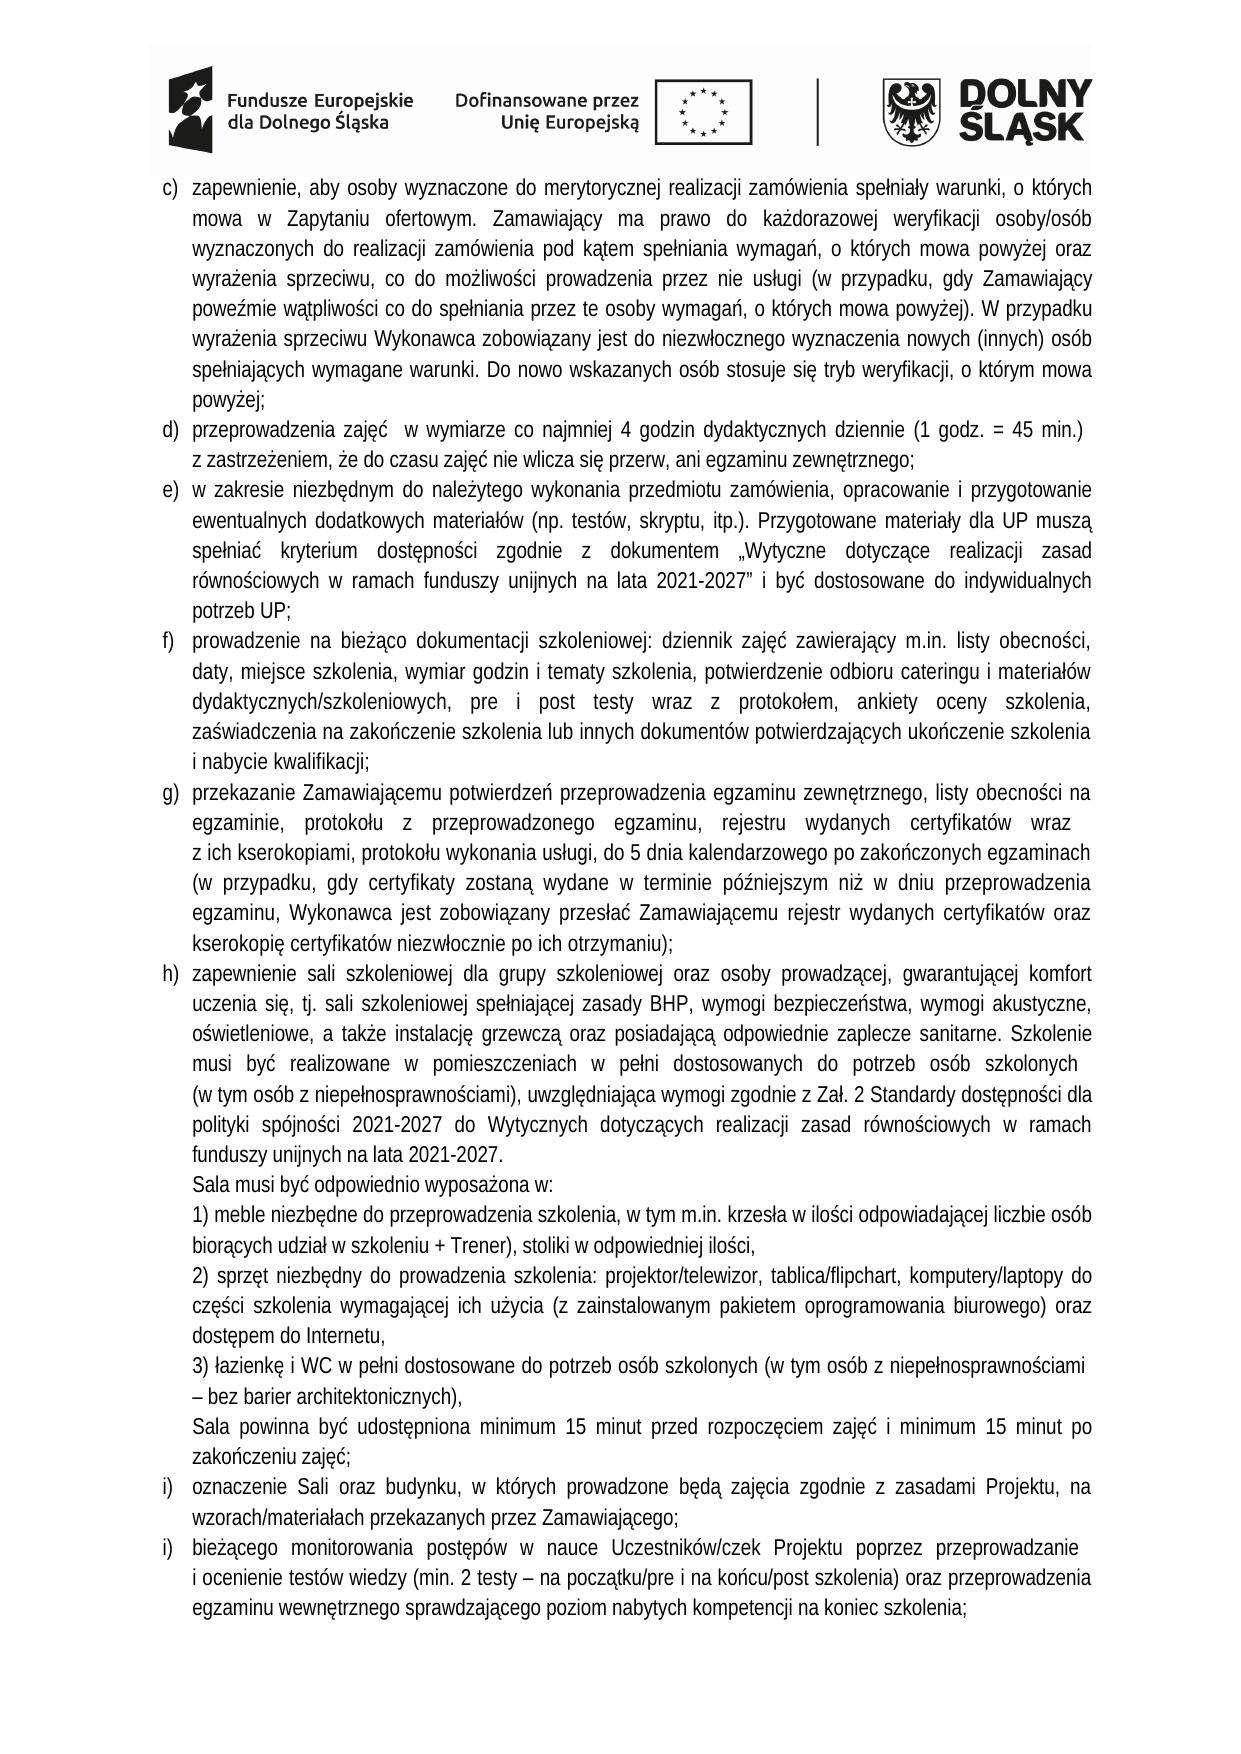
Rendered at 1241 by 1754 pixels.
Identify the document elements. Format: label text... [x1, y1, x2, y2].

list Sala musi być odpowiednio wyposażona w: [192, 1171, 1093, 1197]
list przekazanie Zamawiającemu potwierdzeń przeprowadzenia egzaminu zewnętrznego, listy obecności na egzaminie, protokołu z przeprowadzonego egzaminu, rejestru wydanych certyfikatów wraz z ich kserokopiami, protokołu wykonania usługi, do 5 dnia kalendarzowego po zakończonych egzaminach (w przypadku, gdy certyfikaty zostaną wydane w terminie późniejszym niż w dniu przeprowadzenia egzaminu, Wykonawca jest zobowiązany przesłać Zamawiającemu rejestr wydanych certyfikatów oraz kserokopię certyfikatów niezwłocznie po ich otrzymaniu); [162, 778, 1093, 956]
list w zakresie niezbędnym do należytego wykonania przedmiotu zamówienia, opracowanie i przygotowanie ewentualnych dodatkowych materiałów (np. testów, skryptu, itp.). Przygotowane materiały dla UP muszą spełniać kryterium dostępności zgodnie z dokumentem „Wytyczne dotyczące realizacji zasad równościowych w ramach funduszy unijnych na lata 2021-2027” i być dostosowane do indywidualnych potrzeb UP; [162, 476, 1093, 623]
list 1) meble niezbędne do przeprowadzenia szkolenia, w tym m.in. krzesła w ilości odpowiadającej liczbie osób biorących udział w szkoleniu + Trener), stoliki w odpowiedniej ilości, [192, 1201, 1093, 1258]
list prowadzenie na bieżąco dokumentacji szkoleniowej: dziennik zajęć zawierający m.in. listy obecności, daty, miejsce szkolenia, wymiar godzin i tematy szkolenia, potwierdzenie odbioru cateringu i materiałów dydaktycznych/szkoleniowych, pre i post testy wraz z protokołem, ankiety oceny szkolenia, zaświadczenia na zakończenie szkolenia lub innych dokumentów potwierdzających ukończenie szkolenia i nabycie kwalifikacji; [162, 627, 1093, 774]
list zapewnienie, aby osoby wyznaczone do merytorycznej realizacji zamówienia spełniały warunki, o których mowa w Zapytaniu ofertowym. Zamawiający ma prawo do każdorazowej weryfikacji osoby/osób wyznaczonych do realizacji zamówienia pod kątem spełniania wymagań, o których mowa powyżej oraz wyrażenia sprzeciwu, co do możliwości prowadzenia przez nie usługi (w przypadku, gdy Zamawiający poweźmie wątpliwości co do spełniania przez te osoby wymagań, o których mowa powyżej). W przypadku wyrażenia sprzeciwu Wykonawca zobowiązany jest do niezwłocznego wyznaczenia nowych (innych) osób spełniających wymagane warunki. Do nowo wskazanych osób stosuje się tryb weryfikacji, o którym mowa powyżej; [162, 175, 1093, 412]
picture [147, 44, 1093, 175]
list przeprowadzenia zajęć w wymiarze co najmniej 4 godzin dydaktycznych dziennie (1 godz. = 45 min.) z zastrzeżeniem, że do czasu zajęć nie wlicza się przerw, ani egzaminu zewnętrznego; [162, 416, 1093, 472]
list zapewnienie sali szkoleniowej dla grupy szkoleniowej oraz osoby prowadzącej, gwarantującej komfort uczenia się, tj. sali szkoleniowej spełniającej zasady BHP, wymogi bezpieczeństwa, wymogi akustyczne, oświetleniowe, a także instalację grzewczą oraz posiadającą odpowiednie zaplecze sanitarne. Szkolenie musi być realizowane w pomieszczeniach w pełni dostosowanych do potrzeb osób szkolonych (w tym osób z niepełnosprawnościami), uwzględniająca wymogi zgodnie z Zał. 2 Standardy dostępności dla polityki spójności 2021-2027 do Wytycznych dotyczących realizacji zasad równościowych w ramach funduszy unijnych na lata 2021-2027. [162, 960, 1093, 1167]
list 2) sprzęt niezbędny do prowadzenia szkolenia: projektor/telewizor, tablica/flipchart, komputery/laptopy do części szkolenia wymagającej ich użycia (z zainstalowanym pakietem oprogramowania biurowego) oraz dostępem do Internetu, [192, 1262, 1093, 1348]
list oznaczenie Sali oraz budynku, w których prowadzone będą zajęcia zgodnie z zasadami Projektu, na wzorach/materiałach przekazanych przez Zamawiającego; [162, 1473, 1093, 1530]
list bieżącego monitorowania postępów w nauce Uczestników/czek Projektu poprzez przeprowadzanie i ocenienie testów wiedzy (min. 2 testy – na początku/pre i na końcu/post szkolenia) oraz przeprowadzenia egzaminu wewnętrznego sprawdzającego poziom nabytych kompetencji na koniec szkolenia; [162, 1534, 1093, 1620]
text Sala powinna być udostępniona minimum 15 minut przed rozpoczęciem zajęć i minimum 15 minut po zakończeniu zajęć; [192, 1413, 1093, 1469]
list 3) łazienkę i WC w pełni dostosowane do potrzeb osób szkolonych (w tym osób z niepełnosprawnościami – bez barier architektonicznych), [192, 1352, 1093, 1409]
